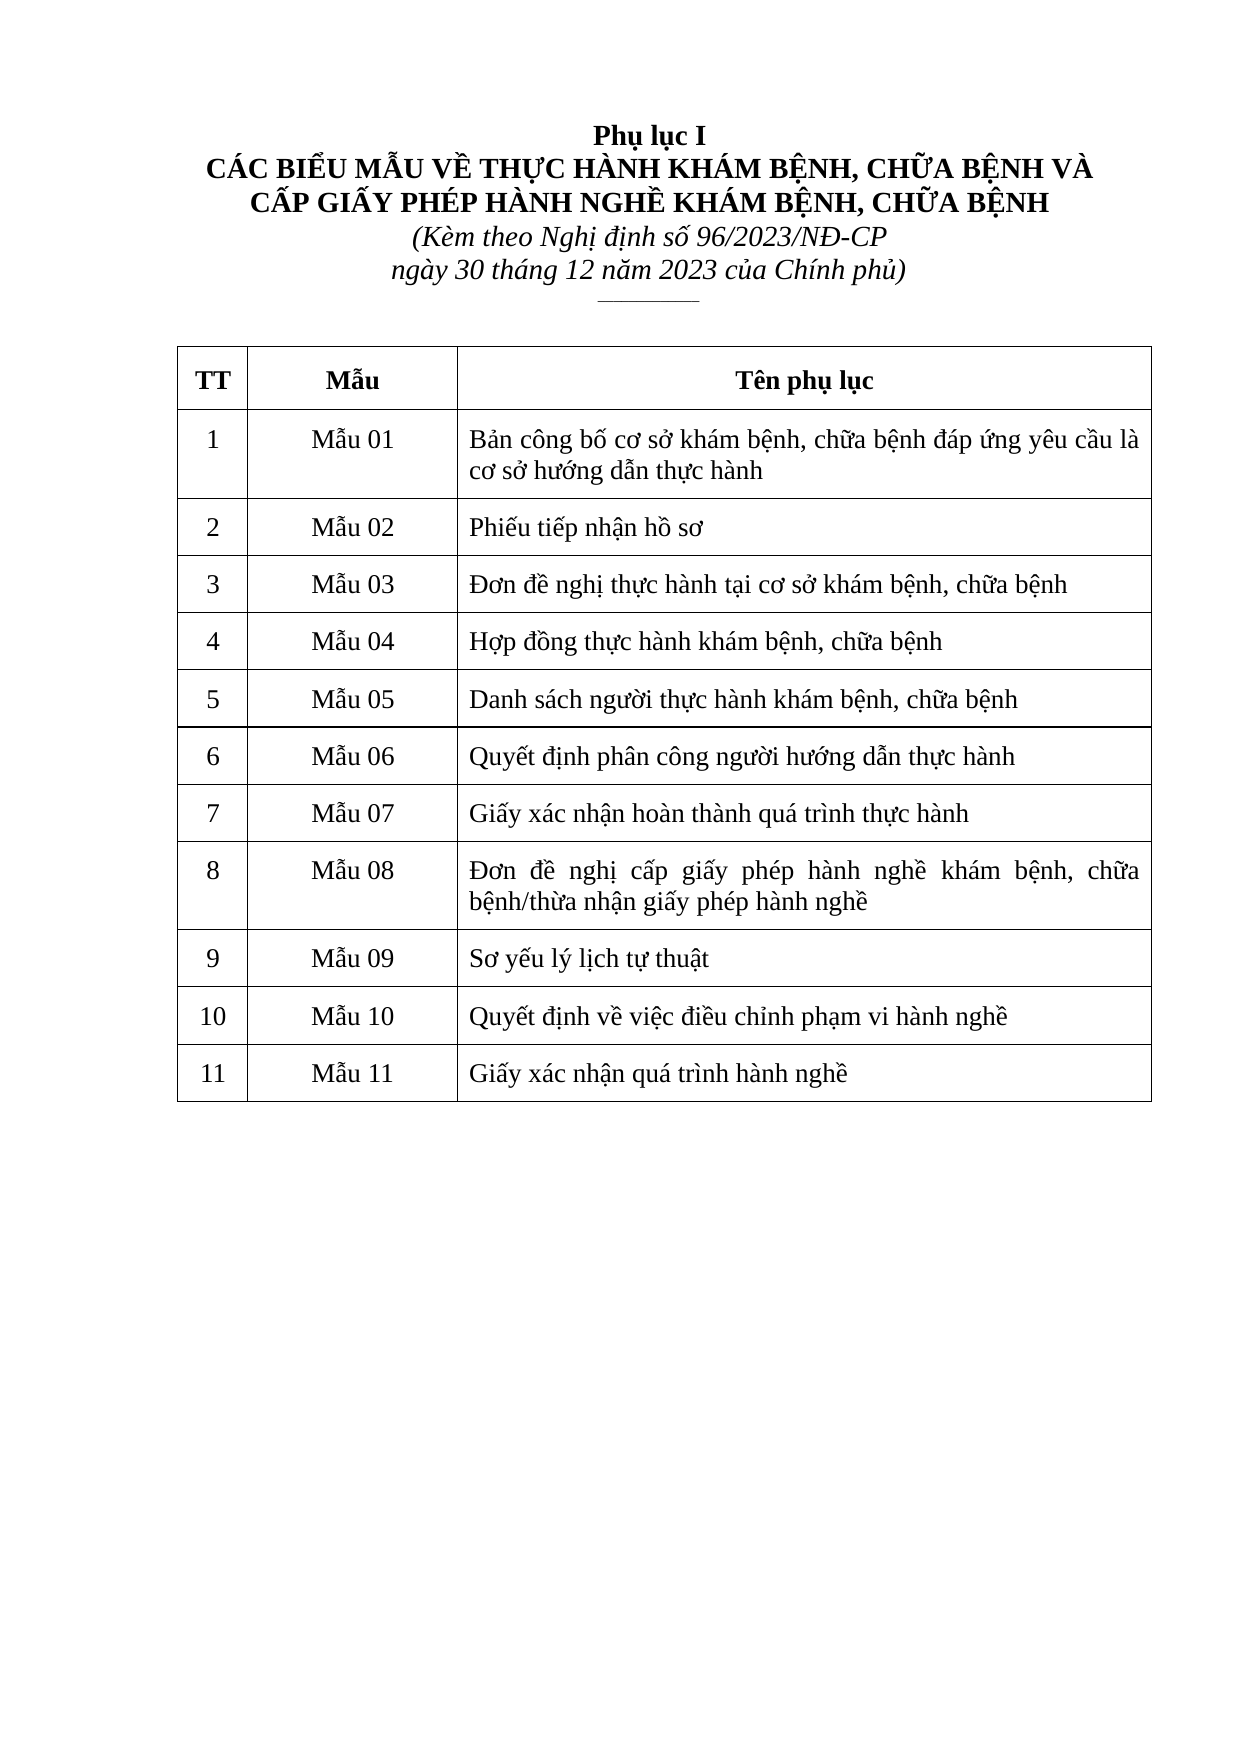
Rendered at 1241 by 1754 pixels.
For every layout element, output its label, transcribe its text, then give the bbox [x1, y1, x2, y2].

table_cell Quyết định về việc điều chỉnh phạm vi hành nghề [458, 987, 1151, 1043]
table_cell Mẫu 10 [248, 987, 457, 1043]
table_cell 11 [178, 1045, 247, 1101]
table_cell Đơn đề nghị thực hành tại cơ sở khám bệnh, chữa bệnh [458, 556, 1151, 612]
table_cell 8 [178, 842, 247, 929]
table_cell Mẫu 07 [248, 785, 457, 841]
table_cell 3 [178, 556, 247, 612]
table_cell Danh sách người thực hành khám bệnh, chữa bệnh [458, 670, 1151, 726]
table_cell 9 [178, 930, 247, 986]
table_cell 6 [178, 728, 247, 783]
text (Kèm theo Nghị định số 96/2023/NĐ-CP [177, 219, 1122, 252]
table_cell Mẫu 02 [248, 499, 457, 555]
table_cell Sơ yếu lý lịch tự thuật [458, 930, 1151, 986]
subtitle Phụ lục I [177, 118, 1122, 152]
table_cell Mẫu 04 [248, 613, 457, 669]
subtitle CÁC BIỂU MẪU VỀ THỰC HÀNH KHÁM BỆNH, CHỮA BỆNH VÀ CẤP GIẤY PHÉP HÀNH NGHỀ KHÁM BỆNH, CHỮA BỆNH [177, 152, 1122, 219]
text ngày 30 tháng 12 năm 2023 của Chính phủ) [177, 252, 1122, 286]
table_cell Phiếu tiếp nhận hồ sơ [458, 499, 1151, 555]
table_header Tên phụ lục [458, 347, 1151, 409]
table_cell Đơn đề nghị cấp giấy phép hành nghề khám bệnh, chữa bệnh/thừa nhận giấy phép hành nghề [458, 842, 1151, 929]
table_cell 5 [178, 670, 247, 726]
table_cell 10 [178, 987, 247, 1043]
table_cell Mẫu 08 [248, 842, 457, 929]
table_cell 1 [178, 410, 247, 498]
table_cell Mẫu 09 [248, 930, 457, 986]
table_cell Giấy xác nhận hoàn thành quá trình thực hành [458, 785, 1151, 841]
table_cell Giấy xác nhận quá trình hành nghề [458, 1045, 1151, 1101]
text _____________ [177, 286, 1122, 317]
table_cell Mẫu 06 [248, 728, 457, 783]
table_cell 2 [178, 499, 247, 555]
table_cell Mẫu 11 [248, 1045, 457, 1101]
table_cell Bản công bố cơ sở khám bệnh, chữa bệnh đáp ứng yêu cầu là cơ sở hướng dẫn thực hành [458, 410, 1151, 498]
table_cell Mẫu 05 [248, 670, 457, 726]
table_header TT [178, 347, 247, 409]
table_cell Quyết định phân công người hướng dẫn thực hành [458, 728, 1151, 783]
table_header Mẫu [248, 347, 457, 409]
table_cell Mẫu 01 [248, 410, 457, 498]
table_cell 7 [178, 785, 247, 841]
table_cell 4 [178, 613, 247, 669]
table_cell Mẫu 03 [248, 556, 457, 612]
table_cell Hợp đồng thực hành khám bệnh, chữa bệnh [458, 613, 1151, 669]
